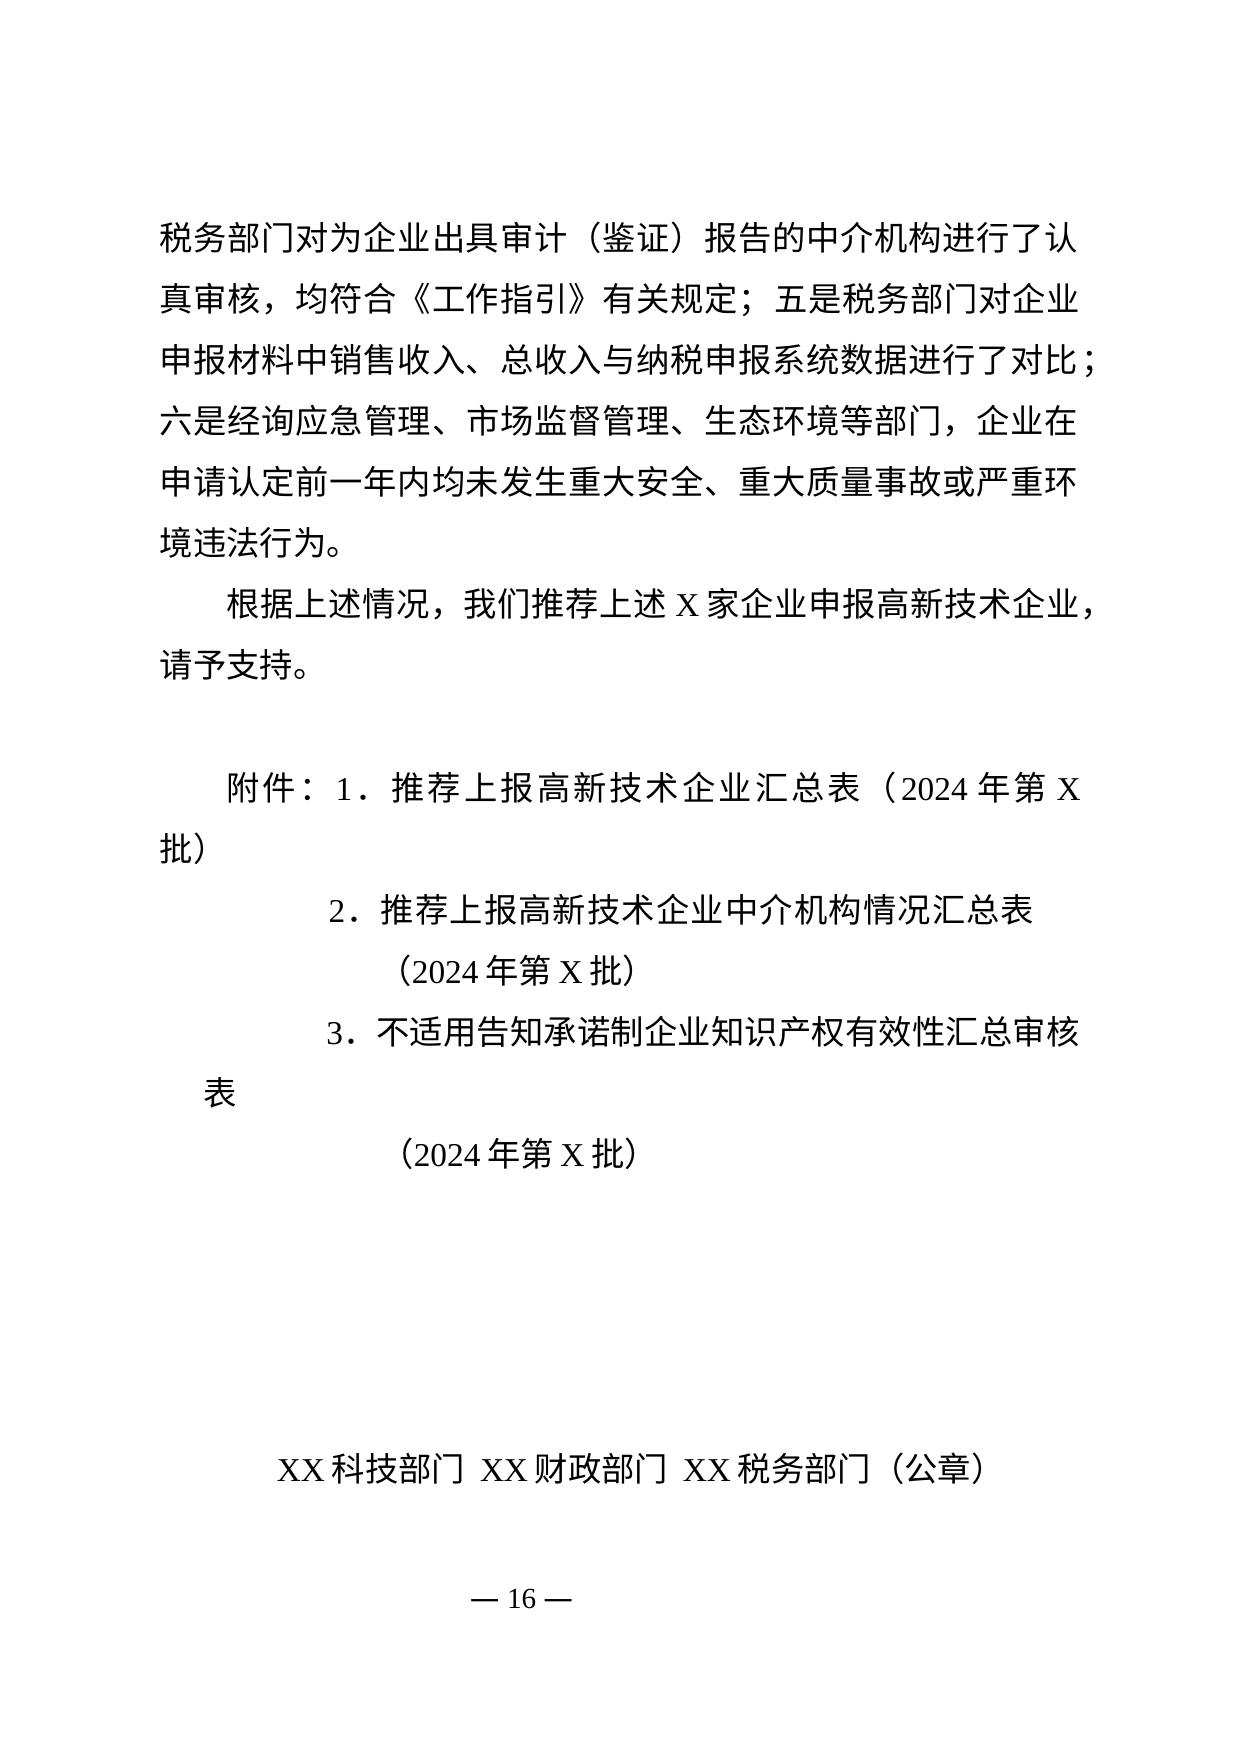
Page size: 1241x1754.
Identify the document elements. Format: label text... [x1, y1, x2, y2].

list （2024年第X批） [326, 1117, 1081, 1178]
list 推荐上报高新技术企业中介机构情况汇总表 [203, 873, 1081, 934]
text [159, 202, 1081, 568]
text XX科技部门 XX财政部门 XX税务部门（公章） [159, 1434, 1071, 1499]
list 不适用告知承诺制企业知识产权有效性汇总审核表 [203, 995, 1081, 1117]
list （2024年第X批） [328, 934, 1081, 995]
text 附件：1．推荐上报高新技术企业汇总表（2024年第X批） [159, 751, 1081, 873]
text 根据上述情况，我们推荐上述X家企业申报高新技术企业，请予支持。 [159, 568, 1081, 690]
